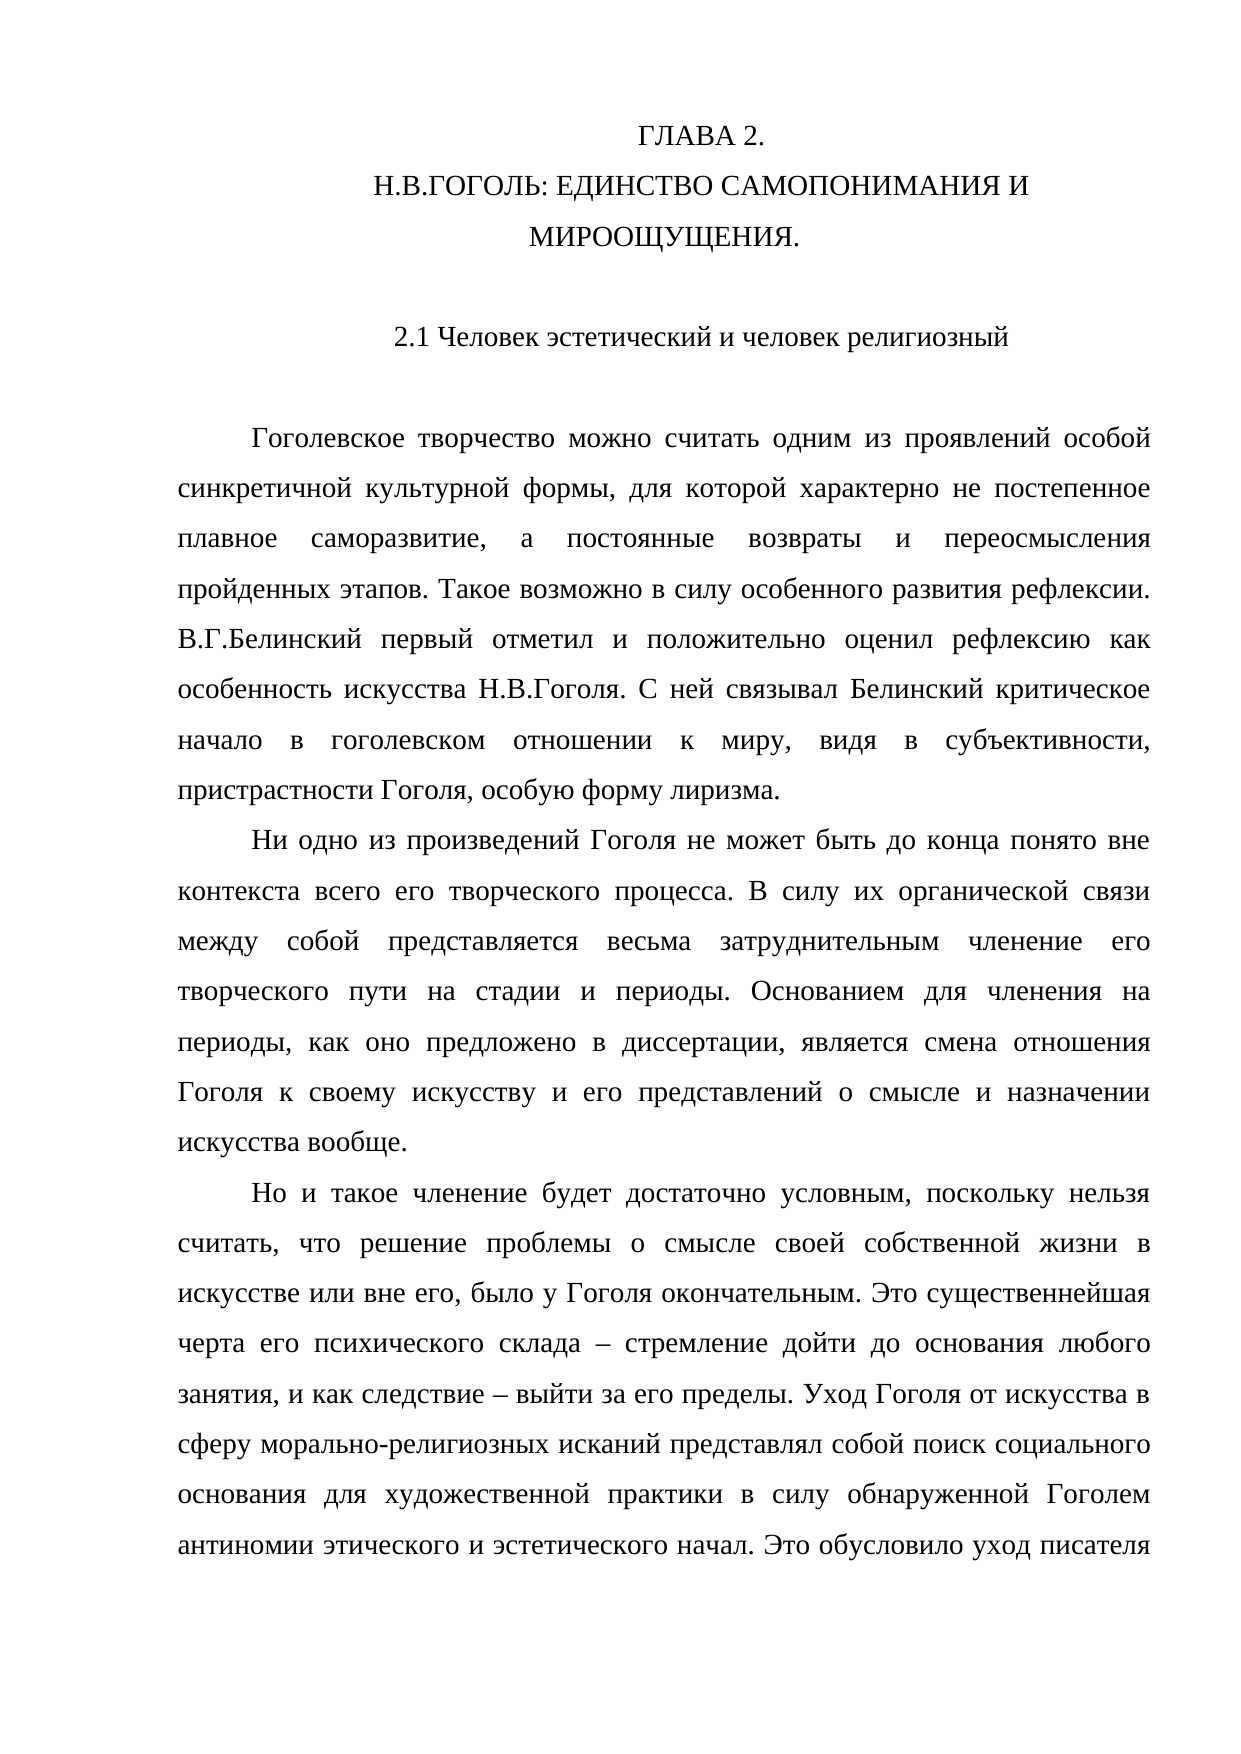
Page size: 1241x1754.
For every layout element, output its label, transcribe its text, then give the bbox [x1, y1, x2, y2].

text Глава 2. [177, 118, 1152, 152]
text Ни одно из произведений Гоголя не может быть до конца понято вне контекста всего его творческого процесса. В силу их органической связи между собой представляется весьма затруднительным членение его творческого пути на стадии и периоды. Основанием для членения на периоды, как оно предложено в диссертации, является смена отношения Гоголя к своему искусству и его представлений о смысле и назначении искусства вообще. [177, 822, 1152, 1158]
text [177, 1175, 1152, 1560]
text 2.1 Человек эстетический и человек религиозный [177, 319, 1152, 353]
text Гоголевское творчество можно считать одним из проявлений особой синкретичной культурной формы, для которой характерно не постепенное плавное саморазвитие, а постоянные возвраты и переосмысления пройденных этапов. Такое возможно в силу особенного развития рефлексии. В.Г.Белинский первый отметил и положительно оценил рефлексию как особенность искусства Н.В.Гоголя. С ней связывал Белинский критическое начало в гоголевском отношении к миру, видя в субъективности, пристрастности Гоголя, особую форму лиризма. [177, 420, 1152, 806]
text Н.В.Гоголь: Единство самопонимания и мироощущения. [177, 168, 1152, 252]
